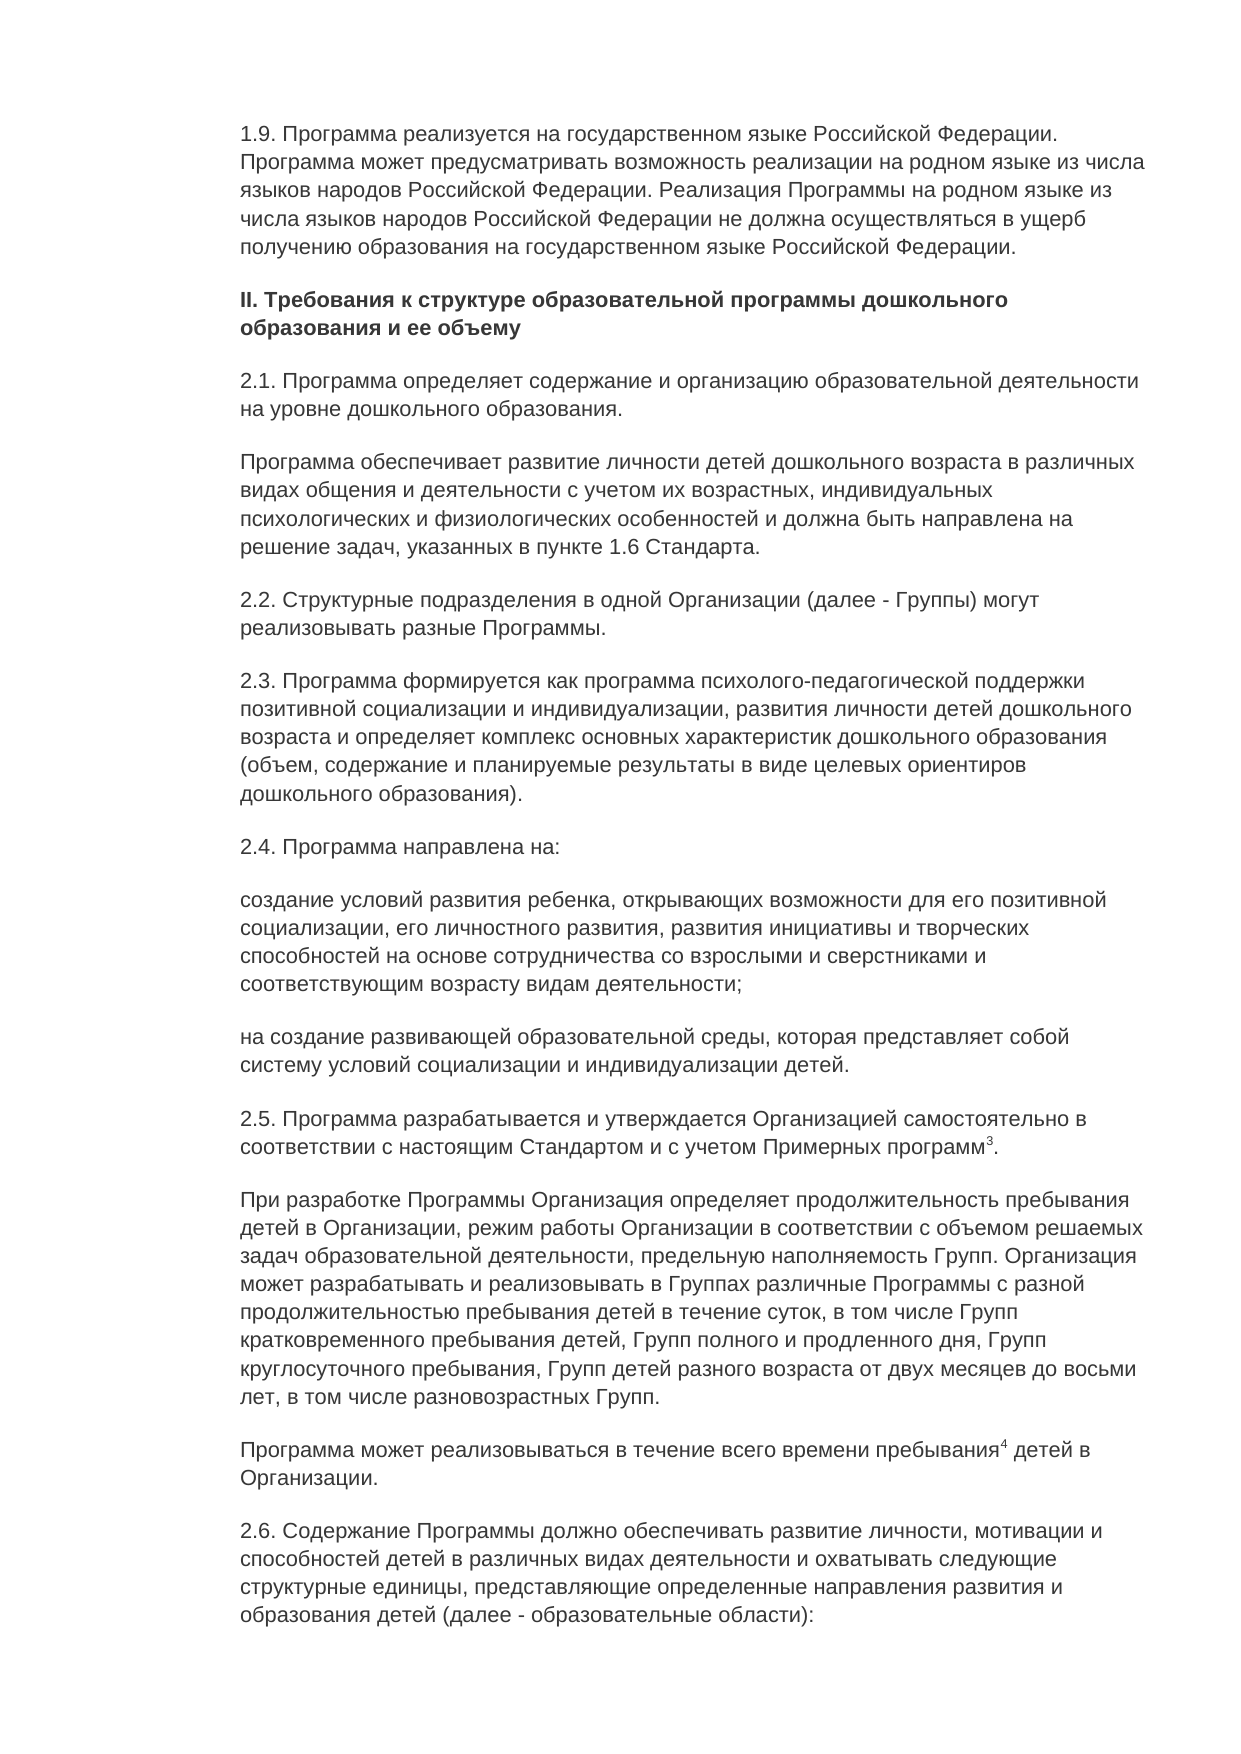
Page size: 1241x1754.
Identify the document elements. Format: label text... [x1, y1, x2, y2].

text 2.4. Программа направлена на: [240, 831, 1152, 859]
text создание условий развития ребенка, открывающих возможности для его позитивной социализации, его личностного развития, развития инициативы и творческих способностей на основе сотрудничества со взрослыми и сверстниками и соответствующим возрасту видам деятельности; [240, 884, 1152, 996]
text 2.5. Программа разрабатывается и утверждается Организацией самостоятельно в соответствии с настоящим Стандартом и с учетом Примерных программ3. [240, 1102, 1152, 1159]
text Программа обеспечивает развитие личности детей дошкольного возраста в различных видах общения и деятельности с учетом их возрастных, индивидуальных психологических и физиологических особенностей и должна быть направлена на решение задач, указанных в пункте 1.6 Стандарта. [240, 446, 1152, 559]
text При разработке Программы Организация определяет продолжительность пребывания детей в Организации, режим работы Организации в соответствии с объемом решаемых задач образовательной деятельности, предельную наполняемость Групп. Организация может разрабатывать и реализовывать в Группах различные Программы с разной продолжительностью пребывания детей в течение суток, в том числе Групп кратковременного пребывания детей, Групп полного и продленного дня, Групп круглосуточного пребывания, Групп детей разного возраста от двух месяцев до восьми лет, в том числе разновозрастных Групп. [240, 1184, 1152, 1409]
text II. Требования к структуре образовательной программы дошкольного образования и ее объему [240, 284, 1152, 340]
text 2.2. Структурные подразделения в одной Организации (далее - Группы) могут реализовывать разные Программы. [240, 584, 1152, 640]
text на создание развивающей образовательной среды, которая представляет собой систему условий социализации и индивидуализации детей. [240, 1021, 1152, 1077]
text 1.9. Программа реализуется на государственном языке Российской Федерации. Программа может предусматривать возможность реализации на родном языке из числа языков народов Российской Федерации. Реализация Программы на родном языке из числа языков народов Российской Федерации не должна осуществляться в ущерб получению образования на государственном языке Российской Федерации. [240, 118, 1152, 259]
text Программа может реализовываться в течение всего времени пребывания4 детей в Организации. [240, 1434, 1152, 1490]
text 2.3. Программа формируется как программа психолого-педагогической поддержки позитивной социализации и индивидуализации, развития личности детей дошкольного возраста и определяет комплекс основных характеристик дошкольного образования (объем, содержание и планируемые результаты в виде целевых ориентиров дошкольного образования). [240, 665, 1152, 806]
text 2.6. Содержание Программы должно обеспечивать развитие личности, мотивации и способностей детей в различных видах деятельности и охватывать следующие структурные единицы, представляющие определенные направления развития и образования детей (далее - образовательные области): [240, 1515, 1152, 1627]
text 2.1. Программа определяет содержание и организацию образовательной деятельности на уровне дошкольного образования. [240, 365, 1152, 421]
